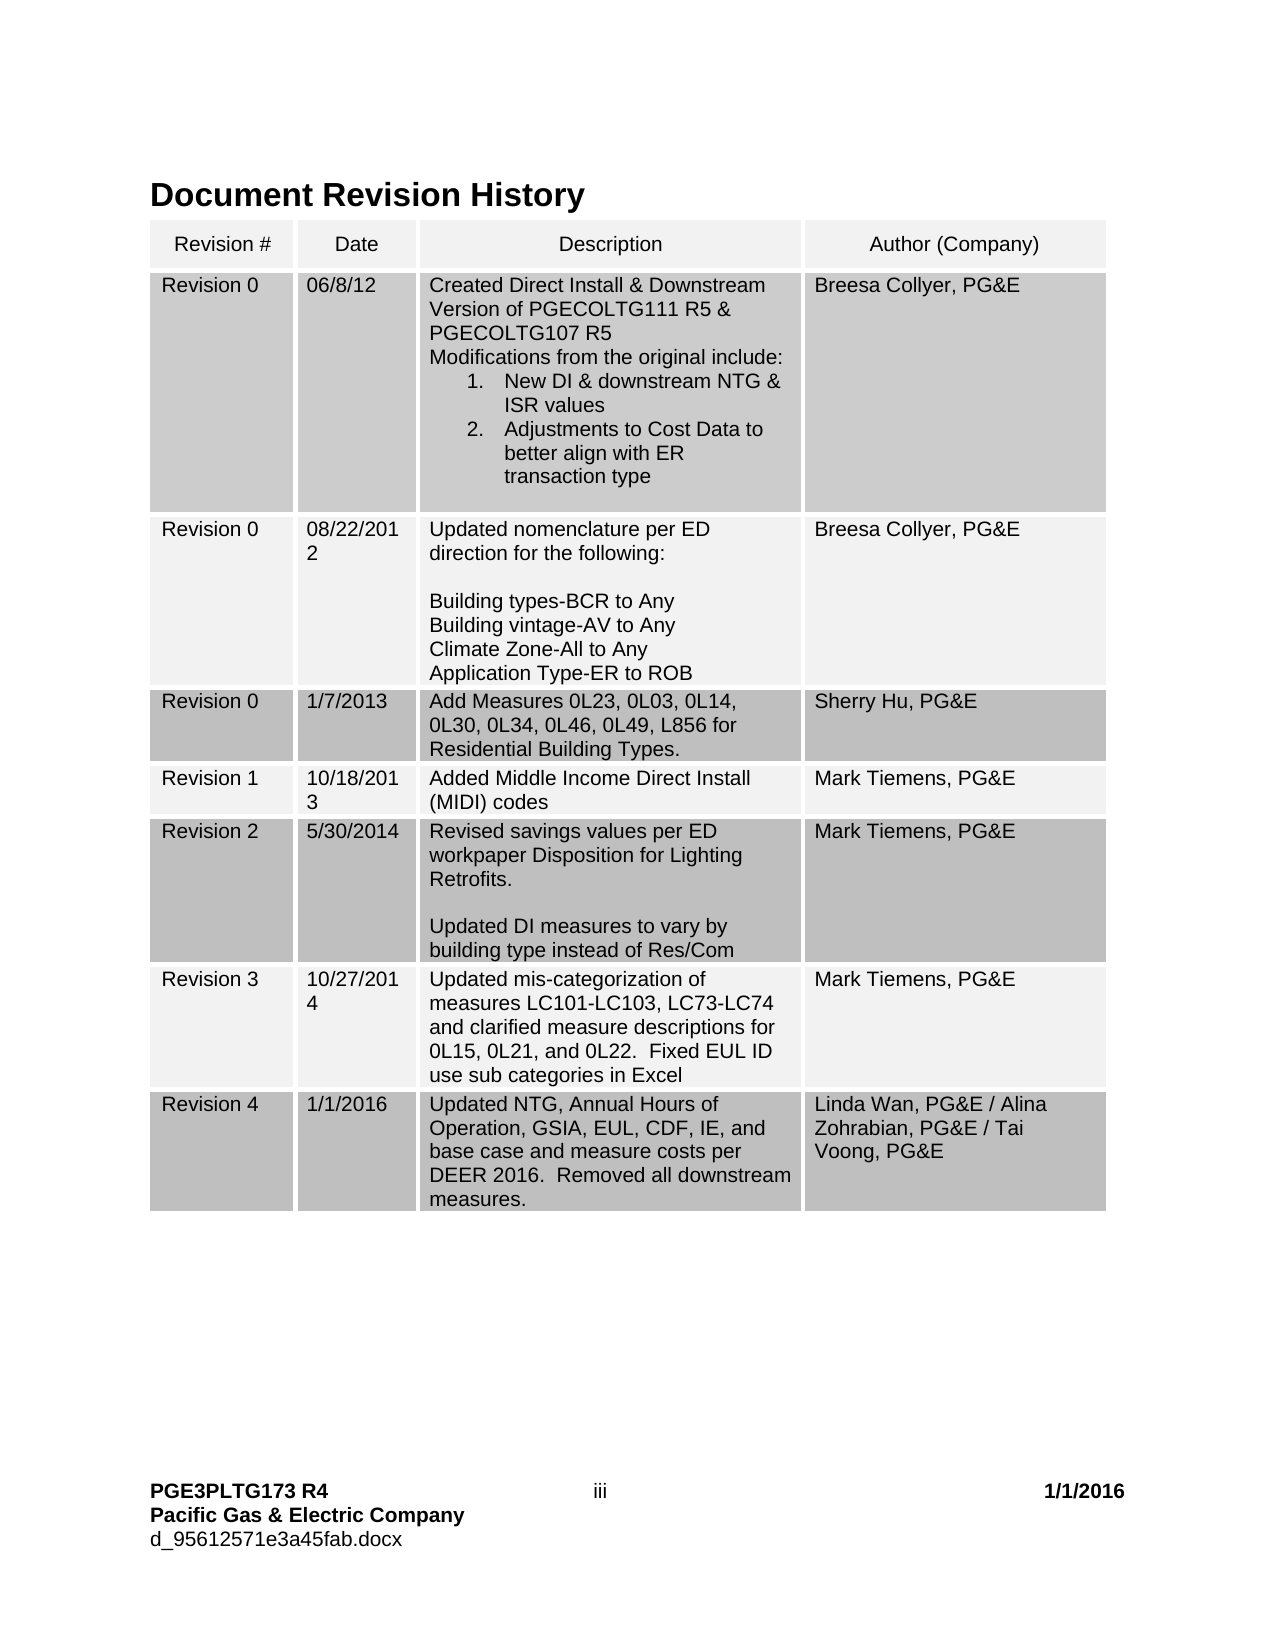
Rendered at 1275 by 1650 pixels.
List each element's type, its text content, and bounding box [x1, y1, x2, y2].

table_cell Revision 2 [150, 819, 293, 962]
table_cell Sherry Hu, PG&E [805, 690, 1106, 761]
table_header Author (Company) [805, 220, 1106, 268]
table_cell Updated mis-categorization of measures LC101-LC103, LC73-LC74 and clarified measure descriptions for 0L15, 0L21, and 0L22. Fixed EUL ID use sub categories in Excel [420, 967, 801, 1087]
table_cell Linda Wan, PG&E / Alina Zohrabian, PG&E / Tai Voong, PG&E [805, 1092, 1106, 1211]
table_cell 1/7/2013 [298, 690, 416, 761]
table_cell Revision 0 [150, 273, 293, 512]
table_cell Revised savings values per ED workpaper Disposition for Lighting Retrofits. Updated DI measures to vary by building type instead of Res/Com [420, 819, 801, 962]
table_cell Updated nomenclature per ED direction for the following: Building types-BCR to Any Building vintage-AV to Any Climate Zone-All to Any Application Type-ER to ROB [420, 517, 801, 685]
table_header Description [420, 220, 801, 268]
table_cell Mark Tiemens, PG&E [805, 967, 1106, 1087]
table_cell 10/18/2013 [298, 766, 416, 814]
table_cell 08/22/2012 [298, 517, 416, 685]
table_cell Breesa Collyer, PG&E [805, 517, 1106, 685]
table_cell Revision 3 [150, 967, 293, 1087]
table_cell Revision 4 [150, 1092, 293, 1211]
table_cell Created Direct Install & Downstream Version of PGECOLTG111 R5 & PGECOLTG107 R5 Modifications from the original include: New DI & downstream NTG & ISR values Adjustments to Cost Data to better align with ER transaction type [420, 273, 801, 512]
table_cell Added Middle Income Direct Install (MIDI) codes [420, 766, 801, 814]
table_cell Revision 0 [150, 517, 293, 685]
table_cell Breesa Collyer, PG&E [805, 273, 1106, 512]
table_cell 06/8/12 [298, 273, 416, 512]
table_header Revision # [150, 220, 293, 268]
table_header Date [298, 220, 416, 268]
table_cell 5/30/2014 [298, 819, 416, 962]
table_cell Updated NTG, Annual Hours of Operation, GSIA, EUL, CDF, IE, and base case and measure costs per DEER 2016. Removed all downstream measures. [420, 1092, 801, 1211]
subtitle Document Revision History [150, 175, 1125, 213]
table_cell Revision 0 [150, 690, 293, 761]
table_cell 1/1/2016 [298, 1092, 416, 1211]
table_cell Mark Tiemens, PG&E [805, 766, 1106, 814]
table_cell Mark Tiemens, PG&E [805, 819, 1106, 962]
table_cell Revision 1 [150, 766, 293, 814]
table_cell Add Measures 0L23, 0L03, 0L14, 0L30, 0L34, 0L46, 0L49, L856 for Residential Building Types. [420, 690, 801, 761]
table_cell 10/27/2014 [298, 967, 416, 1087]
